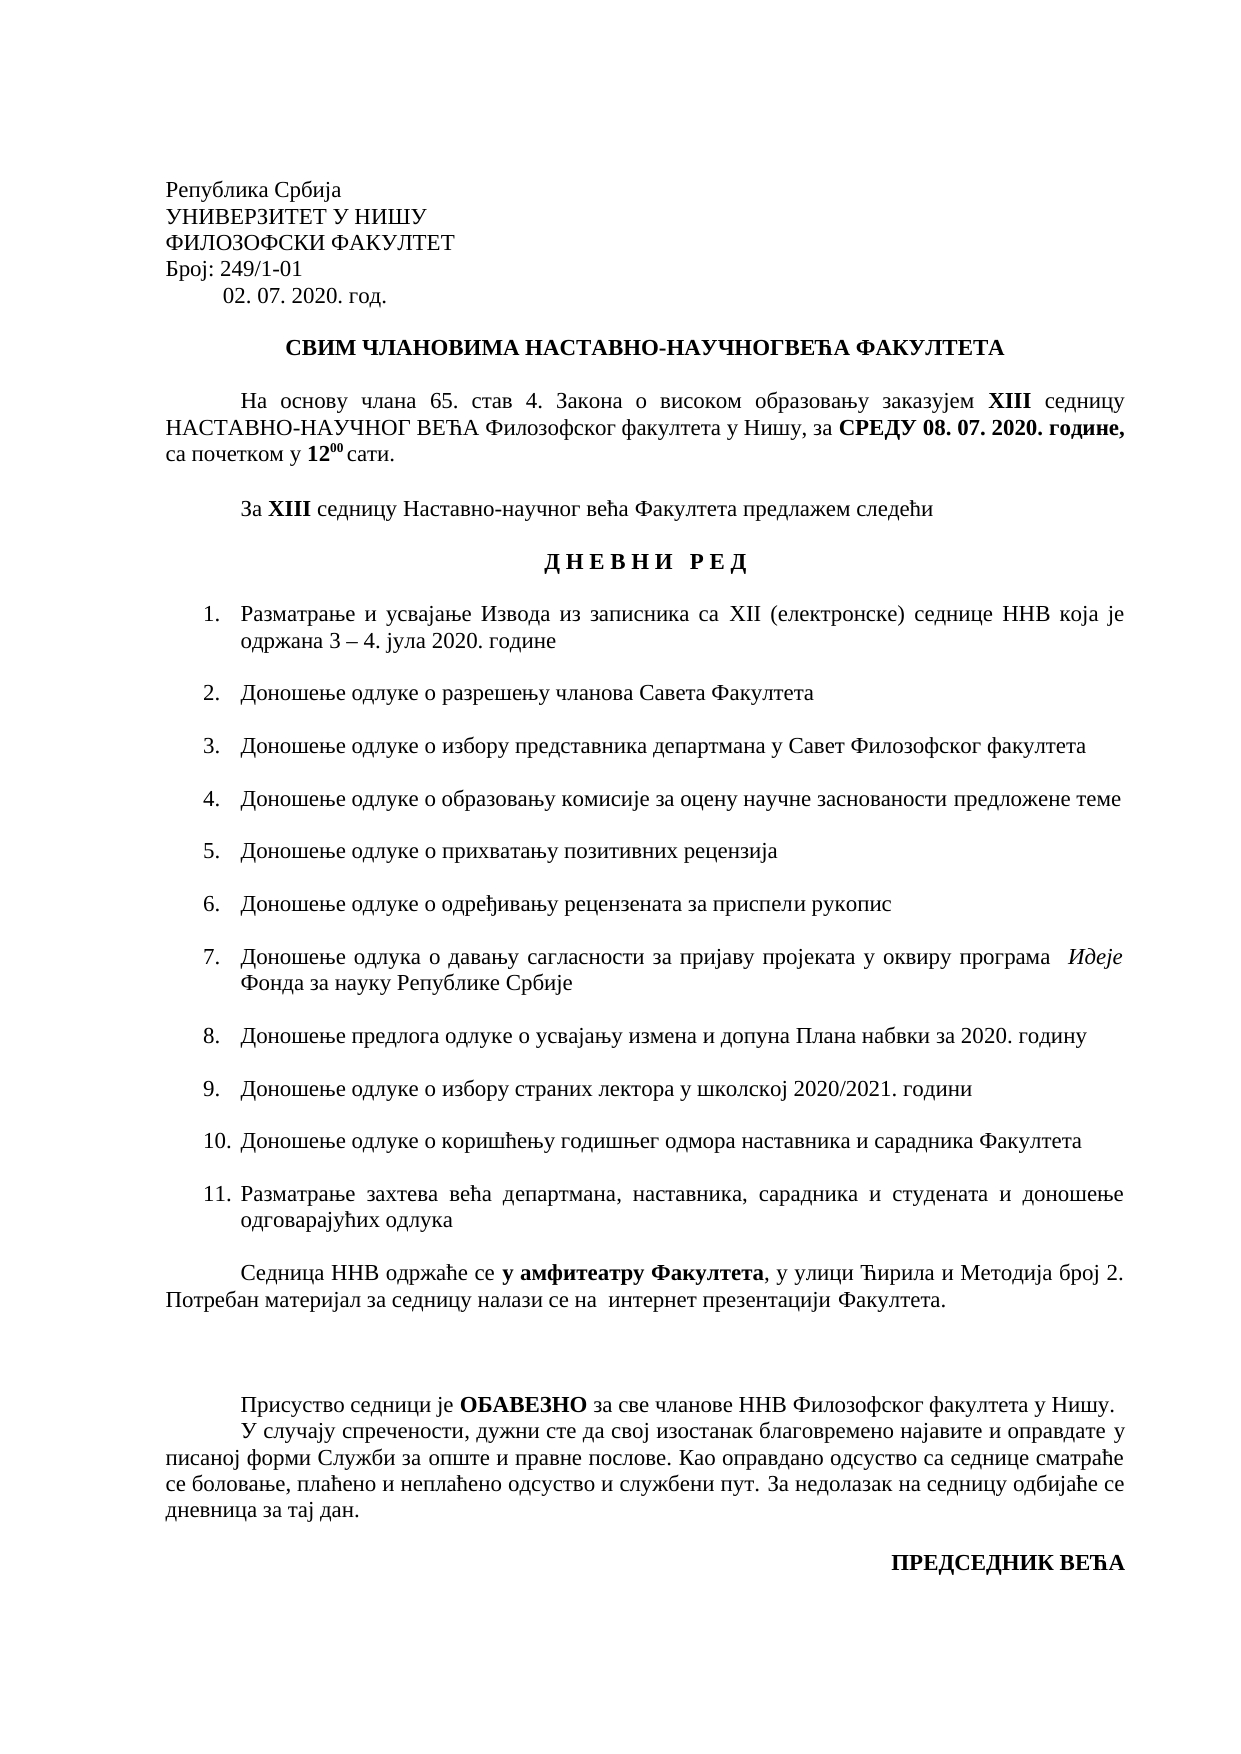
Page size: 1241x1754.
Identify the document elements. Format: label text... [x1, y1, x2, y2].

list Доношење одлуке о избору представника департмана у Савет Филозофског факултета [203, 732, 1125, 758]
text У случају спречености, дужни сте да свој изостанак благовремено најавите и оправдате у писаној форми Служби за oпште и правне послове. Као оправдано одсуство са седнице сматраће се боловање, плаћено и неплаћено одсуство и службени пут. За недолазак на седницу одбијаће се дневница за тај дан. [165, 1417, 1125, 1523]
text На основу члана 65. став 4. Закона о високом образовању заказујем XIII седницу НАСТАВНО-НАУЧНОГ ВЕЋА Филозофског факултета у Нишу, за СРЕДУ 08. 07. 2020. године, са почетком у 1200 сати. [165, 387, 1125, 466]
list Доношење одлуке о избору страних лектора у школској 2020/2021. години [203, 1075, 1125, 1101]
text Д Н Е В Н И Р Е Д [165, 548, 1125, 574]
list Доношење предлога одлуке о усвајању изменa и допуна Плана набвки за 2020. годину [203, 1022, 1125, 1048]
list Доношење одлуке о образовању комисије за оцену научне заснованости предложене теме [203, 785, 1125, 811]
list Разматрање захтева већа департмана, наставника, сарадника и студената и доношење одговарајућих одлука [203, 1180, 1125, 1233]
list Разматрање и усвајање Извода из записника са XII (електронске) седнице ННВ која је одржана 3 – 4. јула 2020. године [203, 600, 1125, 653]
list Доношење одлукe о прихватању позитивних рецензија [203, 838, 1125, 864]
text СВИМ ЧЛАНОВИМА НАСТАВНО-НАУЧНОГВЕЋА ФАКУЛТЕТА [165, 334, 1125, 361]
text Република Србија [165, 176, 1125, 203]
list Доношење одлука о давању сагласности за пријаву пројеката у оквиру програма Идеје Фонда за науку Републике Србије [203, 943, 1125, 996]
list Доношење одлуке о одређивању рецензената за приспели рукопис [203, 890, 1125, 917]
text УНИВЕРЗИТЕТ У НИШУ [165, 203, 1125, 229]
text За XIII седницу Наставно-научног већа Факултета предлажем следећи [165, 495, 1125, 521]
text ПРЕДСЕДНИК ВЕЋА [690, 1549, 1125, 1576]
list Доношење одлуке о разрешењу чланова Савета Факултета [203, 679, 1125, 706]
text 02. 07. 2020. год. [165, 282, 1125, 308]
text ФИЛОЗОФСКИ ФАКУЛТЕТ [165, 229, 1125, 255]
text Број: 249/1-01 [165, 255, 1125, 282]
list Доношење одлуке о коришћењу годишњег одмора наставника и сарадника Факултета [203, 1127, 1125, 1154]
text Присуство седници је ОБАВЕЗНО за све чланове ННВ Филозофског факултета у Нишу. [165, 1391, 1125, 1417]
text Седница ННВ одржаће се у амфитеатру Факултета, у улици Ћирила и Методија број 2. Потребан материјал за седницу налази се на интернет презентацији Факултета. [165, 1259, 1125, 1312]
